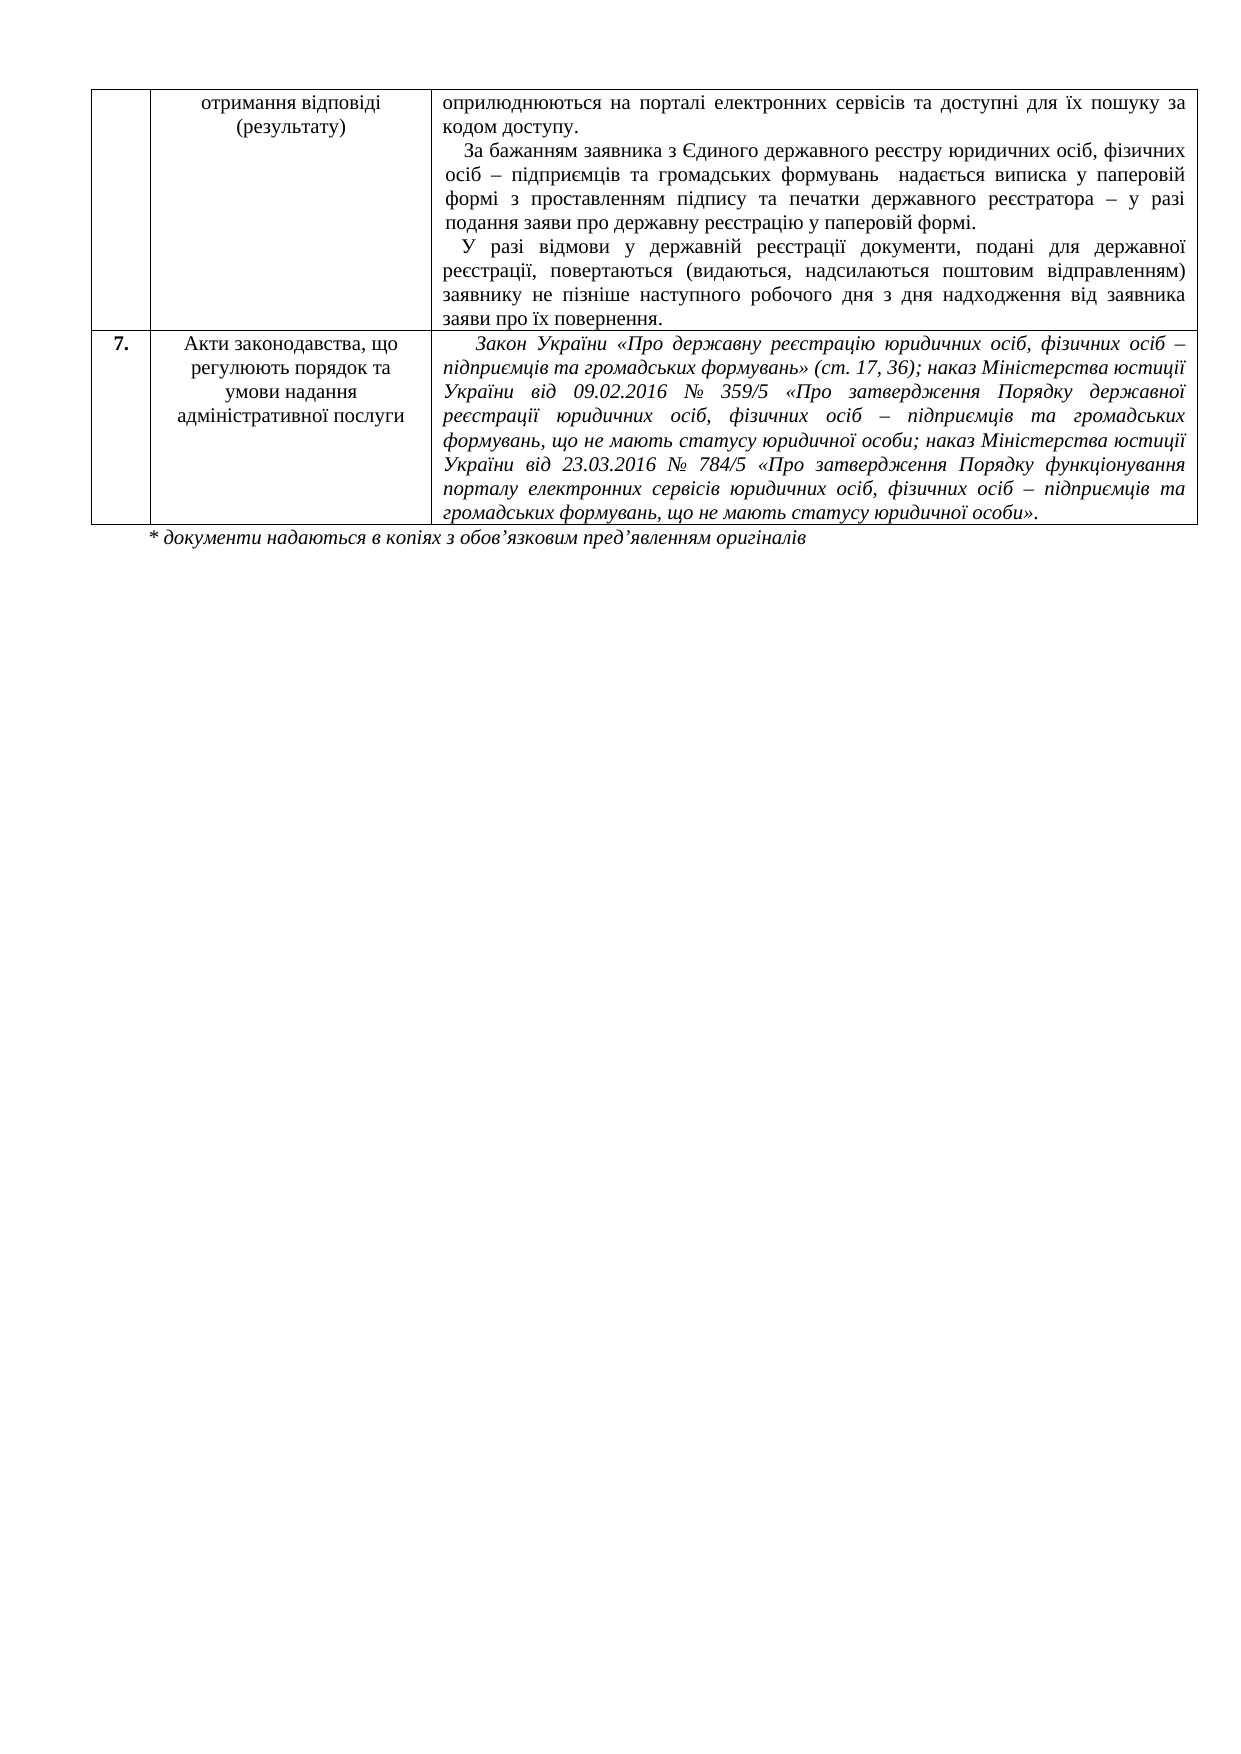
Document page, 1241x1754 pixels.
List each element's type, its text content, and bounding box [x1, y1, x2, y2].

table_cell Можливі способи отримання відповіді (результату) [151, 90, 431, 330]
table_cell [432, 90, 1197, 330]
table_cell 7. [92, 331, 150, 524]
table_cell 6. [92, 90, 150, 330]
text * документи надаються в копіях з обов’язковим пред’явленням оригіналів [148, 525, 1152, 549]
table_cell Акти законодавства, що регулюють порядок та умови надання адміністративної послуги [151, 331, 431, 524]
table_cell Закон України «Про державну реєстрацію юридичних осіб, фізичних осіб – підприємців та громадських формувань» (ст. 17, 36); наказ Міністерства юстиції України від 09.02.2016 № 359/5 «Про затвердження Порядку державної реєстрації юридичних осіб, фізичних осіб – підприємців та громадських формувань, що не мають статусу юридичної особи; наказ Міністерства юстиції України від 23.03.2016 № 784/5 «Про затвердження Порядку функціонування порталу електронних сервісів юридичних осіб, фізичних осіб – підприємців та громадських формувань, що не мають статусу юридичної особи». [432, 331, 1197, 524]
